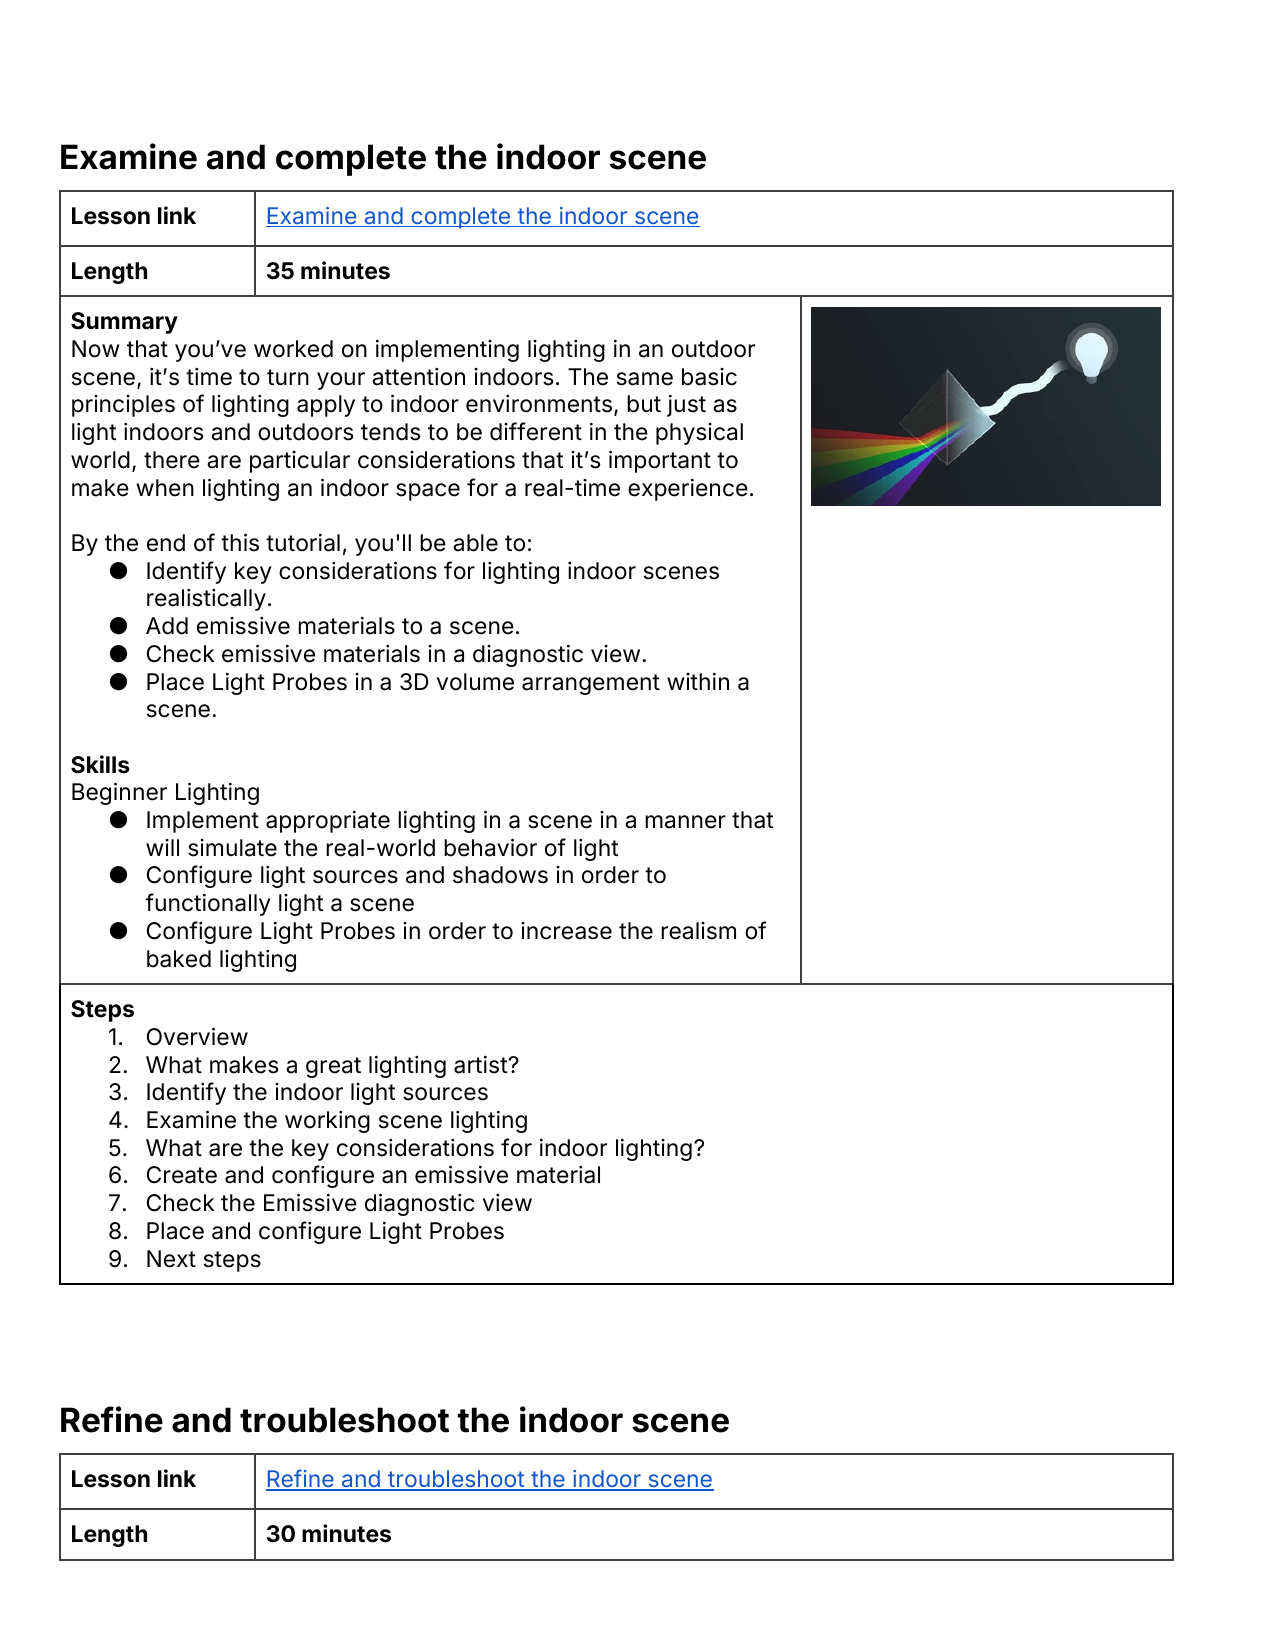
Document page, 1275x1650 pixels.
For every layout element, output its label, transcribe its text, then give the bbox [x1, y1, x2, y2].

table_header Lesson link [61, 1455, 254, 1508]
subtitle Refine and troubleshoot the indoor scene [59, 1400, 865, 1441]
table_cell 35 minutes [256, 247, 1172, 295]
table_cell Steps Overview What makes a great lighting artist? Identify the indoor light sources Examine the working scene lighting What are the key considerations for indoor lighting? Create and configure an emissive material Check the Emissive diagnostic view Place and configure Light Probes Next steps [61, 985, 1172, 1283]
table_cell Length [61, 1510, 254, 1559]
table_header Lesson link [61, 192, 254, 244]
table_cell [802, 297, 1172, 983]
picture [811, 307, 1161, 506]
subtitle Examine and complete the indoor scene [59, 137, 865, 177]
table_cell Summary Now that you’ve worked on implementing lighting in an outdoor scene, it’s time to turn your attention indoors. The same basic principles of lighting apply to indoor environments, but just as light indoors and outdoors tends to be different in the physical world, there are particular considerations that it’s important to make when lighting an indoor space for a real-time experience. By the end of this tutorial, you'll be able to: Identify key considerations for lighting indoor scenes realistically. Add emissive materials to a scene. Check emissive materials in a diagnostic view. Place Light Probes in a 3D volume arrangement within a scene. Skills Beginner Lighting Implement appropriate lighting in a scene in a manner that will simulate the real-world behavior of light Configure light sources and shadows in order to functionally light a scene Configure Light Probes in order to increase the realism of baked lighting [61, 297, 800, 983]
table_cell 30 minutes [256, 1510, 1172, 1559]
table_header Examine and complete the indoor scene [256, 192, 1172, 244]
table_cell Length [61, 247, 254, 295]
table_header Refine and troubleshoot the indoor scene [256, 1455, 1172, 1508]
